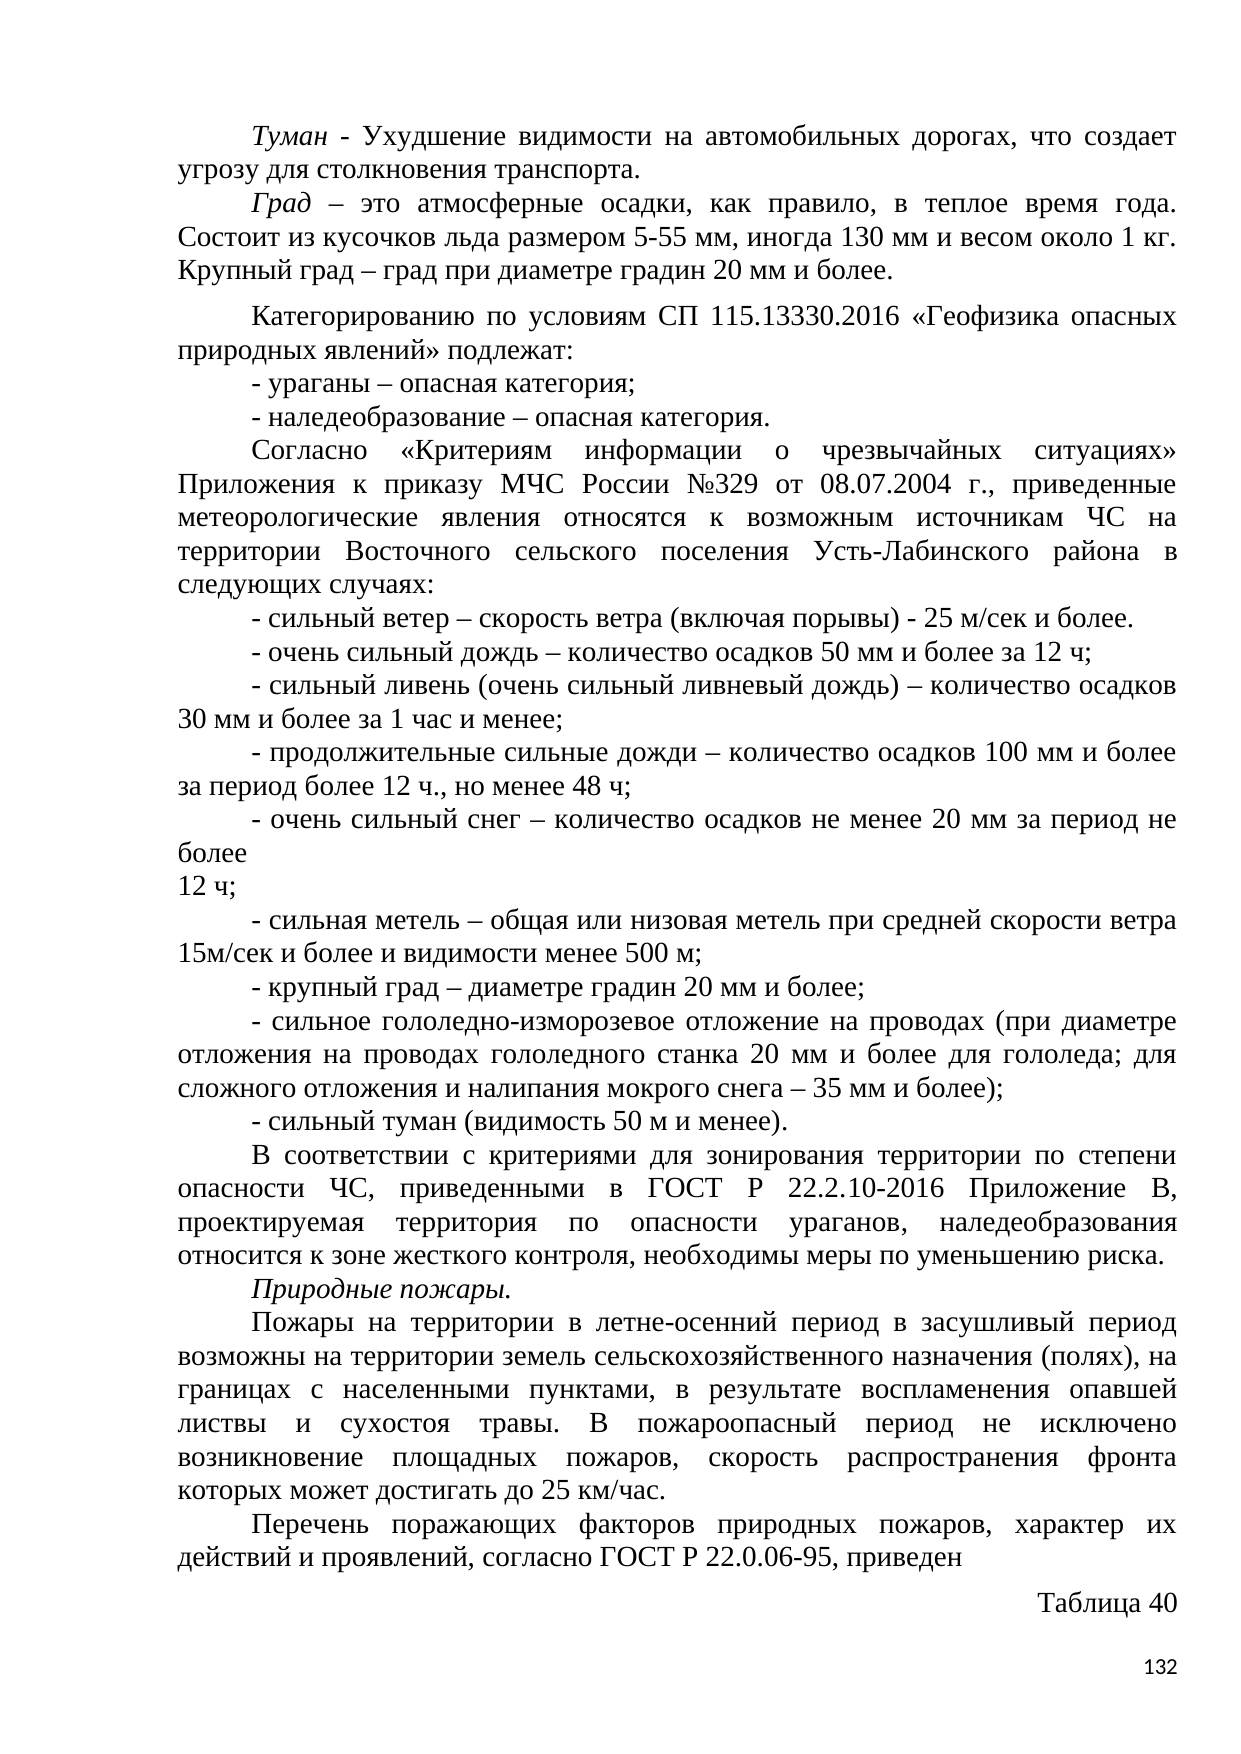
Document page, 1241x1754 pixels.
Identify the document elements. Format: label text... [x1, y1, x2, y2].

text - сильная метель – общая или низовая метель при средней скорости ветра 15м/сек и более и видимости менее 500 м; [177, 902, 1178, 969]
text Категорированию по условиям СП 115.13330.2016 «Геофизика опасных природных явлений» подлежат: [177, 298, 1178, 365]
text - сильный ветер – скорость ветра (включая порывы) - 25 м/сек и более. [177, 600, 1178, 634]
text - очень сильный дождь – количество осадков 50 мм и более за 12 ч; [177, 634, 1178, 667]
text - наледеобразование – опасная категория. [177, 399, 1178, 432]
text Град – это атмосферные осадки, как правило, в теплое время года. Состоит из кусочков льда размером 5-55 мм, иногда 130 мм и весом около 1 кг. Крупный град – град при диаметре градин 20 мм и более. [177, 185, 1178, 286]
text Согласно «Критериям информации о чрезвычайных ситуациях» Приложения к приказу МЧС России №329 от 08.07.2004 г., приведенные метеорологические явления относятся к возможным источникам ЧС на территории Восточного сельского поселения Усть-Лабинского района в следующих случаях: [177, 432, 1178, 600]
text Туман - Ухудшение видимости на автомобильных дорогах, что создает угрозу для столкновения транспорта. [177, 118, 1178, 185]
text - сильное гололедно-изморозевое отложение на проводах (при диаметре отложения на проводах гололедного станка 20 мм и более для гололеда; для сложного отложения и налипания мокрого снега – 35 мм и более); [177, 1003, 1178, 1103]
text - ураганы – опасная категория; [177, 365, 1178, 399]
text Перечень поражающих факторов природных пожаров, характер их действий и проявлений, согласно ГОСТ Р 22.0.06-95, приведен [177, 1506, 1178, 1573]
text - очень сильный снег – количество осадков не менее 20 мм за период не более 12 ч; [177, 801, 1178, 902]
text - сильный туман (видимость 50 м и менее). [177, 1103, 1178, 1137]
text Таблица 40 [177, 1585, 1178, 1619]
text - продолжительные сильные дожди – количество осадков 100 мм и более за период более 12 ч., но менее 48 ч; [177, 734, 1178, 801]
text - крупный град – диаметре градин 20 мм и более; [177, 969, 1178, 1003]
text - сильный ливень (очень сильный ливневый дождь) – количество осадков 30 мм и более за 1 час и менее; [177, 667, 1178, 734]
text Природные пожары. [177, 1271, 1178, 1304]
text Пожары на территории в летне-осенний период в засушливый период возможны на территории земель сельскохозяйственного назначения (полях), на границах с населенными пунктами, в результате воспламенения опавшей листвы и сухостоя травы. В пожароопасный период не исключено возникновение площадных пожаров, скорость распространения фронта которых может достигать до 25 км/час. [177, 1304, 1178, 1506]
text В соответствии с критериями для зонирования территории по степени опасности ЧС, приведенными в ГОСТ Р 22.2.10-2016 Приложение В, проектируемая территория по опасности ураганов, наледеобразования относится к зоне жесткого контроля, необходимы меры по уменьшению риска. [177, 1137, 1178, 1271]
